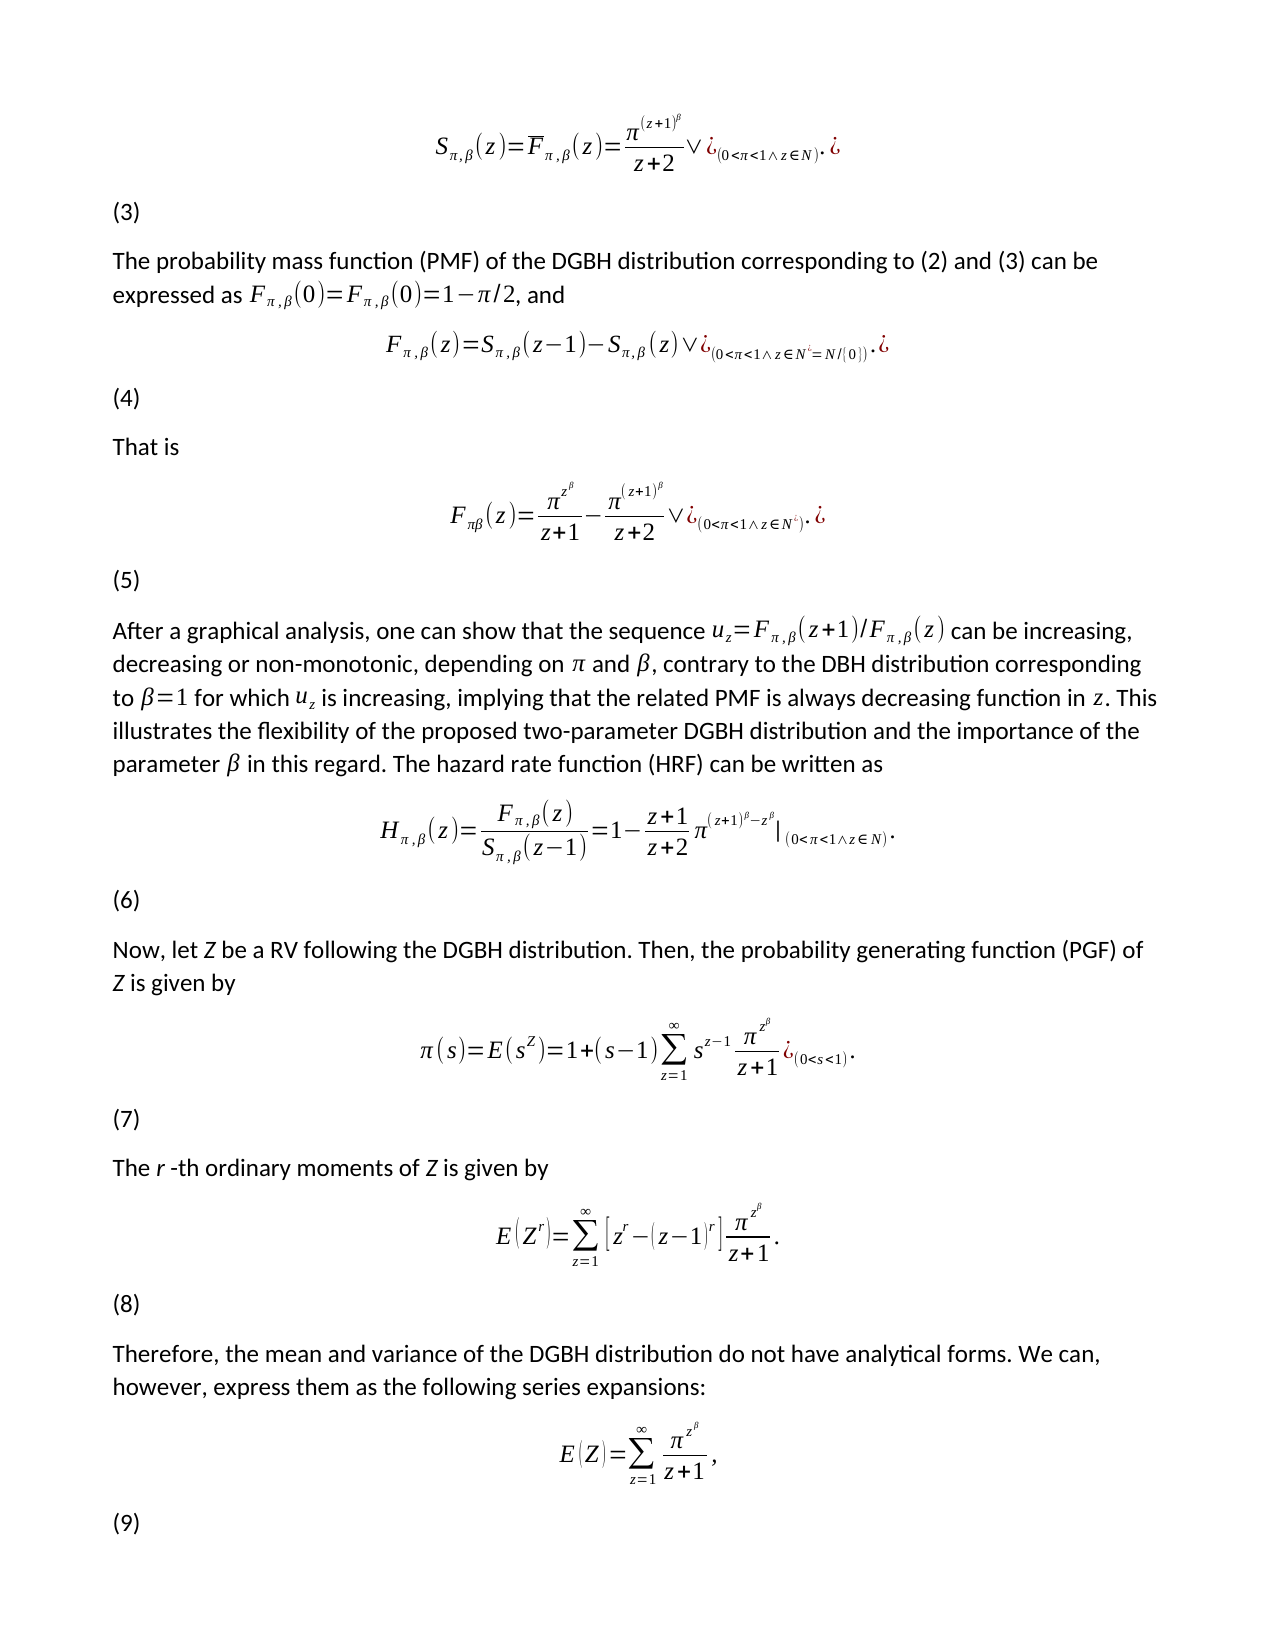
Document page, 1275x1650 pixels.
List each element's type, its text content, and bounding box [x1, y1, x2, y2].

text (6) [112, 884, 1162, 915]
text Therefore, the mean and variance of the DGBH distribution do not have analytical forms. We can, however, express them as the following series expansions: [112, 1338, 1162, 1401]
text (7) [112, 1103, 1162, 1133]
text The r -th ordinary moments of Z is given by [112, 1152, 1162, 1183]
text The probability mass function (PMF) of the DGBH distribution corresponding to (2) and (3) can be expressed as , and [112, 246, 1162, 310]
text After a graphical analysis, one can show that the sequence can be increasing, decreasing or non-monotonic, depending on and , contrary to the DBH distribution corresponding to for which is increasing, implying that the related PMF is always decreasing function in . This illustrates the flexibility of the proposed two-parameter DGBH distribution and the importance of the parameter in this regard. The hazard rate function (HRF) can be written as [112, 614, 1162, 779]
text (8) [112, 1288, 1162, 1319]
text (9) [112, 1507, 1162, 1537]
text (5) [112, 564, 1162, 595]
text Now, let Z be a RV following the DGBH distribution. Then, the probability generating function (PGF) of Z is given by [112, 934, 1162, 997]
text (3) [112, 196, 1162, 226]
text (4) [112, 382, 1162, 412]
text That is [112, 432, 1162, 462]
